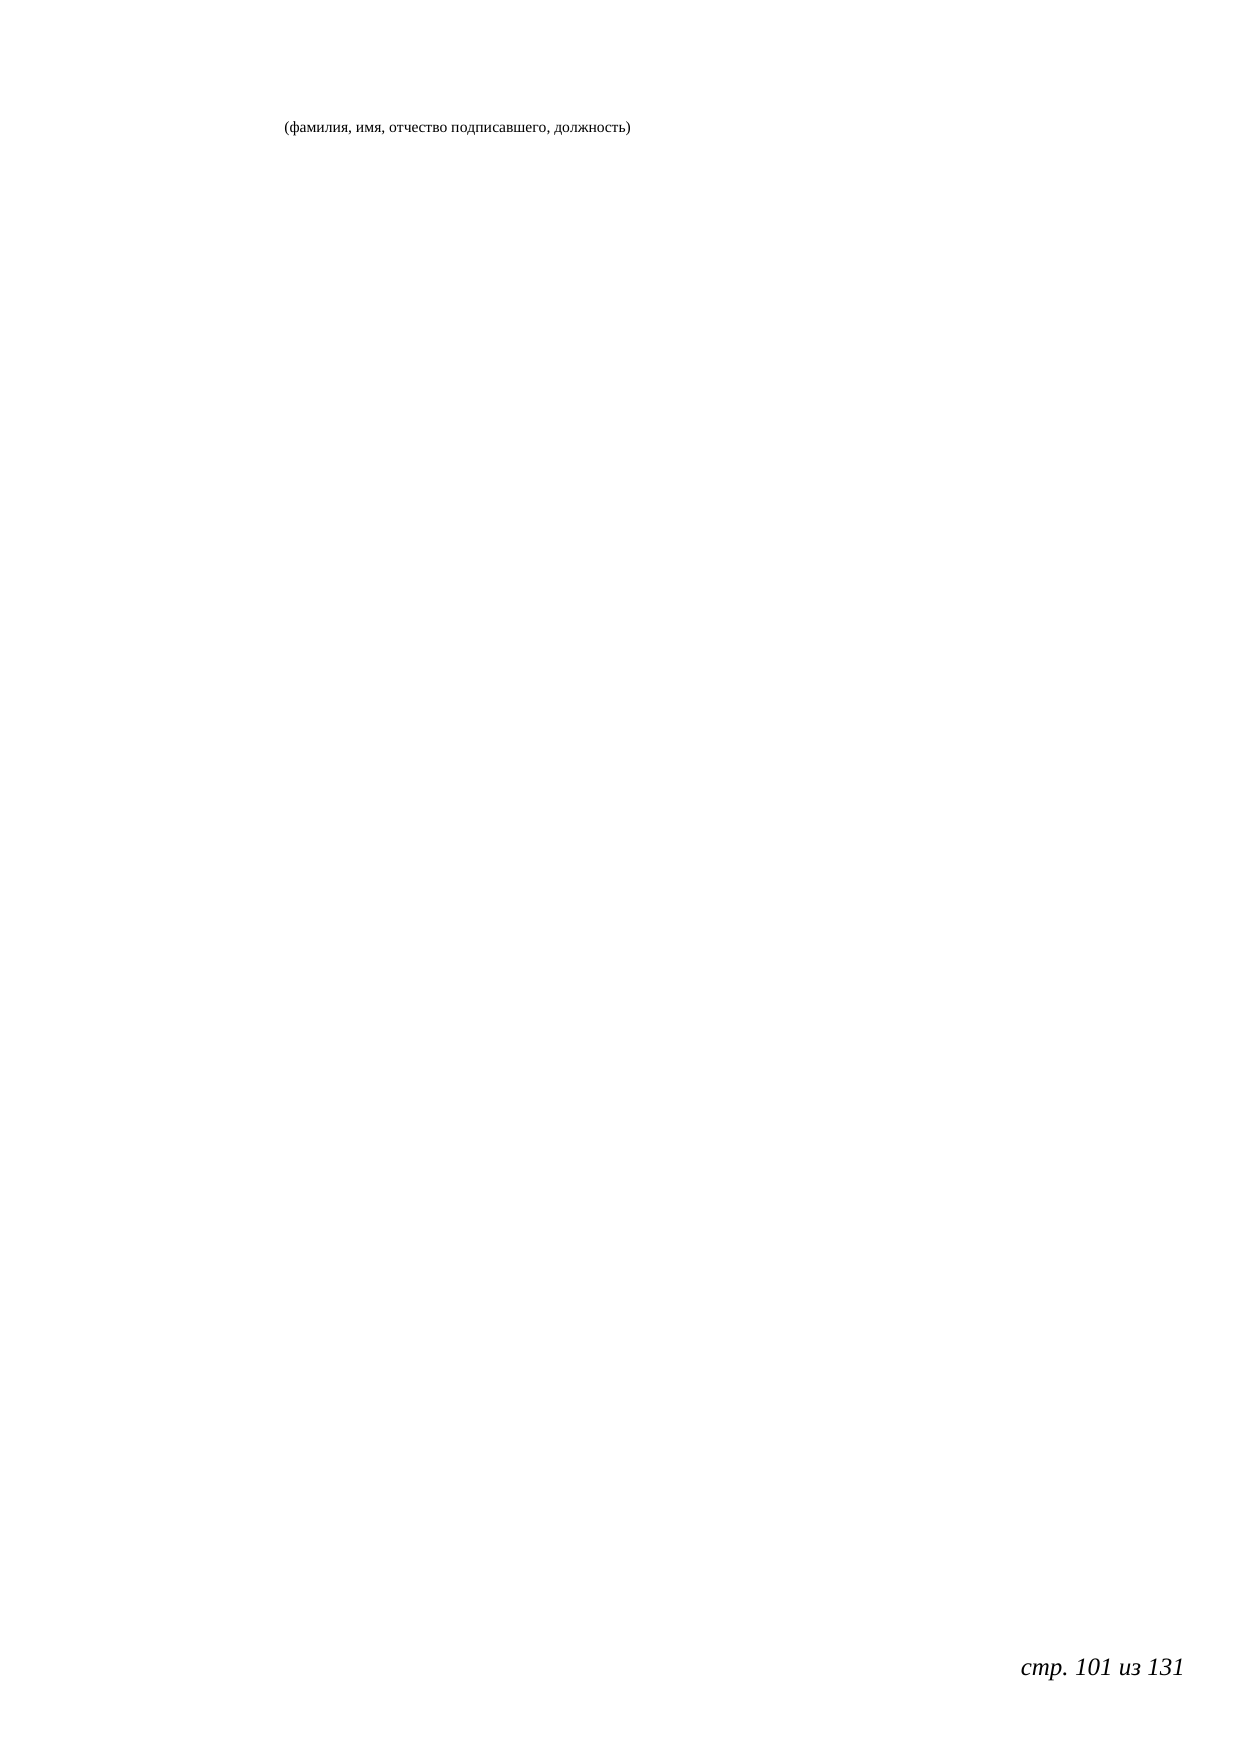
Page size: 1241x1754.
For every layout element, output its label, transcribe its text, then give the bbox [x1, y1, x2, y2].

text (фамилия, имя, отчество подписавшего, должность) [118, 118, 797, 149]
